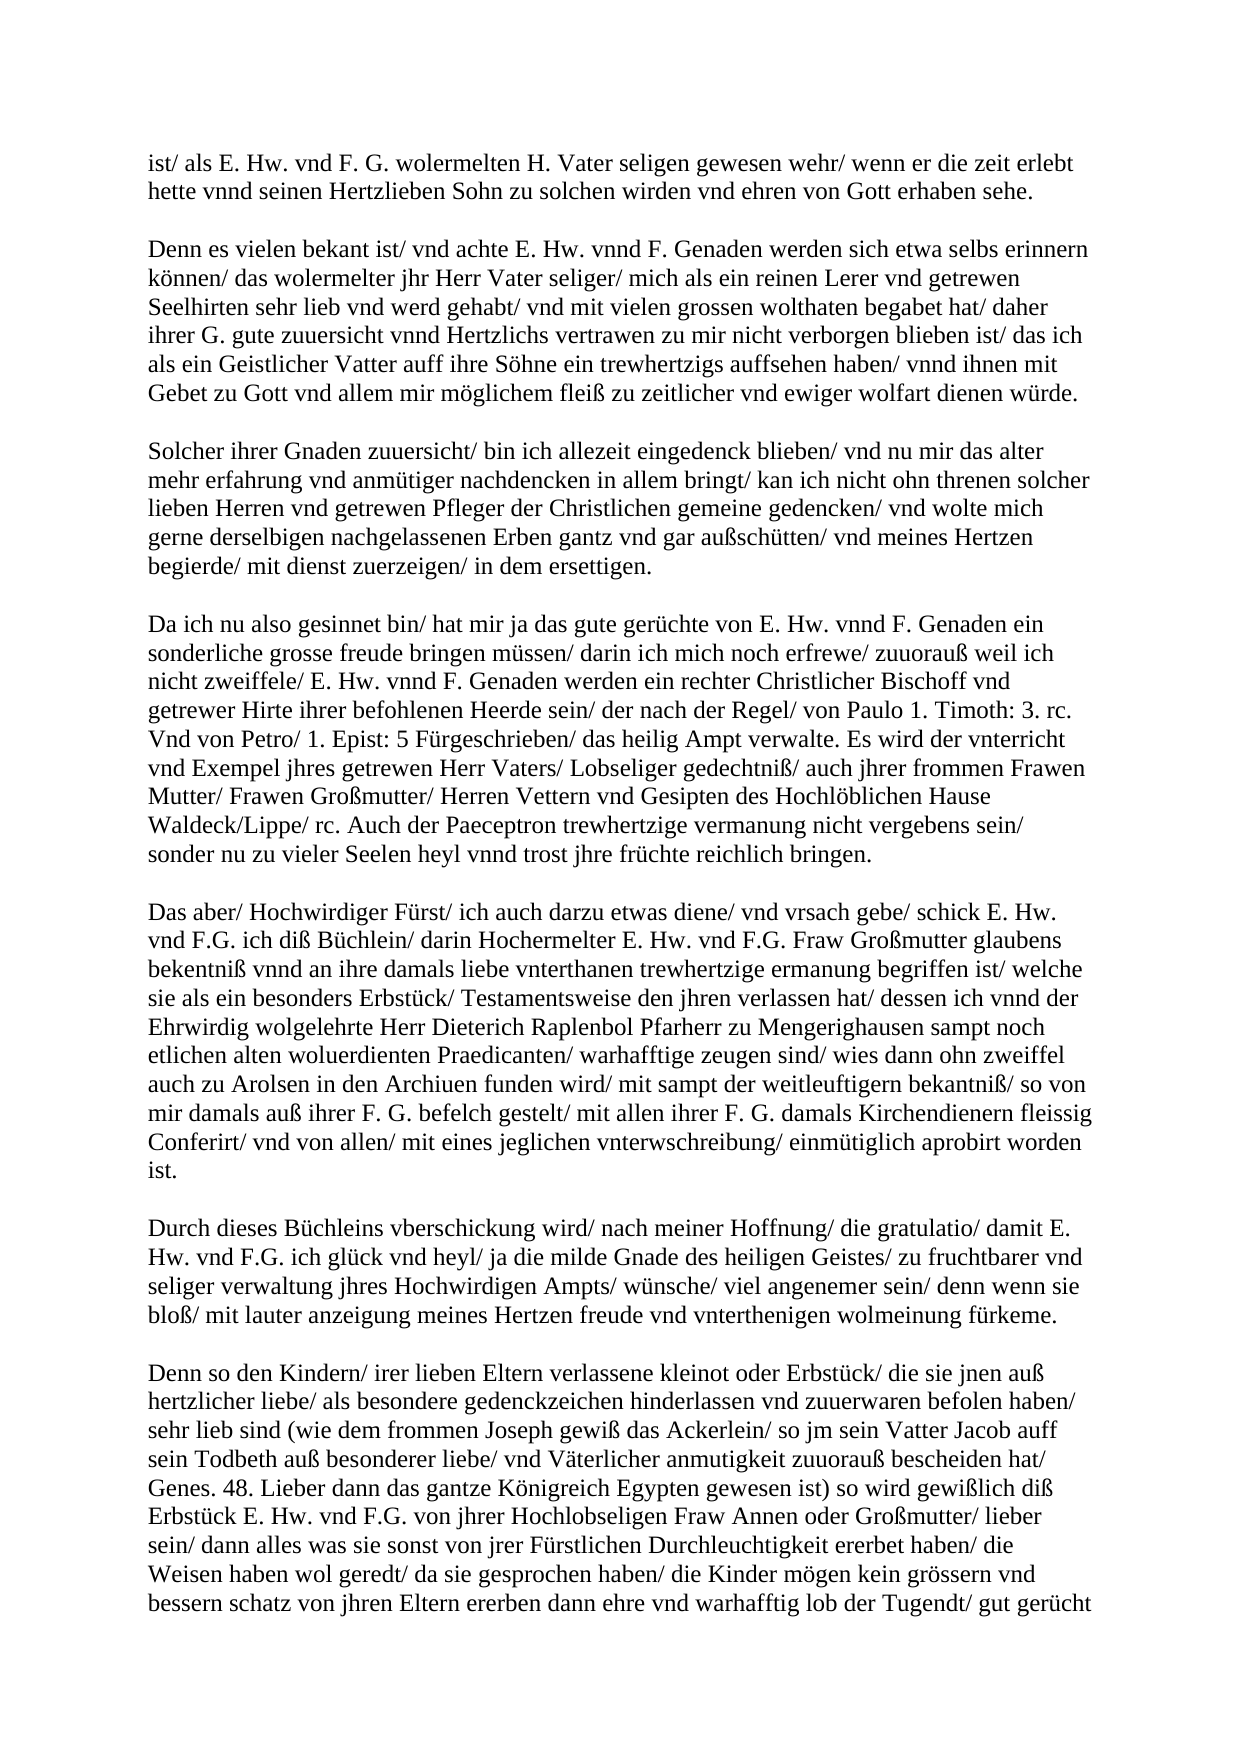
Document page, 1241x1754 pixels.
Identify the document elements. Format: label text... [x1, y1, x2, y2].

text Das aber/ Hochwirdiger Fürst/ ich auch darzu etwas diene/ vnd vrsach gebe/ schick E. Hw. vnd F.G. ich diß Büchlein/ darin Hochermelter E. Hw. vnd F.G. Fraw Großmutter glaubens bekentniß vnnd an ihre damals liebe vnterthanen trewhertzige ermanung begriffen ist/ welche sie als ein besonders Erbstück/ Testamentsweise den jhren verlassen hat/ dessen ich vnnd der Ehrwirdig wolgelehrte Herr Dieterich Raplenbol Pfarherr zu Mengerighausen sampt noch etlichen alten woluerdienten Praedicanten/ warhafftige zeugen sind/ wies dann ohn zweiffel auch zu Arolsen in den Archiuen funden wird/ mit sampt der weitleuftigern bekantniß/ so von mir damals auß ihrer F. G. befelch gestelt/ mit allen ihrer F. G. damals Kirchendienern fleissig Conferirt/ vnd von allen/ mit eines jeglichen vnterwschreibung/ einmütiglich aprobirt worden ist. [148, 897, 1093, 1184]
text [148, 1358, 1093, 1616]
text Solcher ihrer Gnaden zuuersicht/ bin ich allezeit eingedenck blieben/ vnd nu mir das alter mehr erfahrung vnd anmütiger nachdencken in allem bringt/ kan ich nicht ohn threnen solcher lieben Herren vnd getrewen Pfleger der Christlichen gemeine gedencken/ vnd wolte mich gerne derselbigen nachgelassenen Erben gantz vnd gar außschütten/ vnd meines Hertzen begierde/ mit dienst zuerzeigen/ in dem ersettigen. [148, 436, 1093, 580]
text Da ich nu also gesinnet bin/ hat mir ja das gute gerüchte von E. Hw. vnnd F. Genaden ein sonderliche grosse freude bringen müssen/ darin ich mich noch erfrewe/ zuuorauß weil ich nicht zweiffele/ E. Hw. vnnd F. Genaden werden ein rechter Christlicher Bischoff vnd getrewer Hirte ihrer befohlenen Heerde sein/ der nach der Regel/ von Paulo 1. Timoth: 3. rc. Vnd von Petro/ 1. Epist: 5 Fürgeschrieben/ das heilig Ampt verwalte. Es wird der vnterricht vnd Exempel jhres getrewen Herr Vaters/ Lobseliger gedechtniß/ auch jhrer frommen Frawen Mutter/ Frawen Großmutter/ Herren Vettern vnd Gesipten des Hochlöblichen Hause Waldeck/Lippe/ rc. Auch der Paeceptron trewhertzige vermanung nicht vergebens sein/ sonder nu zu vieler Seelen heyl vnnd trost jhre früchte reichlich bringen. [148, 609, 1093, 868]
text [148, 148, 1093, 205]
text Durch dieses Büchleins vberschickung wird/ nach meiner Hoffnung/ die gratulatio/ damit E. Hw. vnd F.G. ich glück vnd heyl/ ja die milde Gnade des heiligen Geistes/ zu fruchtbarer vnd seliger verwaltung jhres Hochwirdigen Ampts/ wünsche/ viel angenemer sein/ denn wenn sie bloß/ mit lauter anzeigung meines Hertzen freude vnd vnterthenigen wolmeinung fürkeme. [148, 1213, 1093, 1328]
text Denn es vielen bekant ist/ vnd achte E. Hw. vnnd F. Genaden werden sich etwa selbs erinnern können/ das wolermelter jhr Herr Vater seliger/ mich als ein reinen Lerer vnd getrewen Seelhirten sehr lieb vnd werd gehabt/ vnd mit vielen grossen wolthaten begabet hat/ daher ihrer G. gute zuuersicht vnnd Hertzlichs vertrawen zu mir nicht verborgen blieben ist/ das ich als ein Geistlicher Vatter auff ihre Söhne ein trewhertzigs auffsehen haben/ vnnd ihnen mit Gebet zu Gott vnd allem mir möglichem fleiß zu zeitlicher vnd ewiger wolfart dienen würde. [148, 234, 1093, 407]
